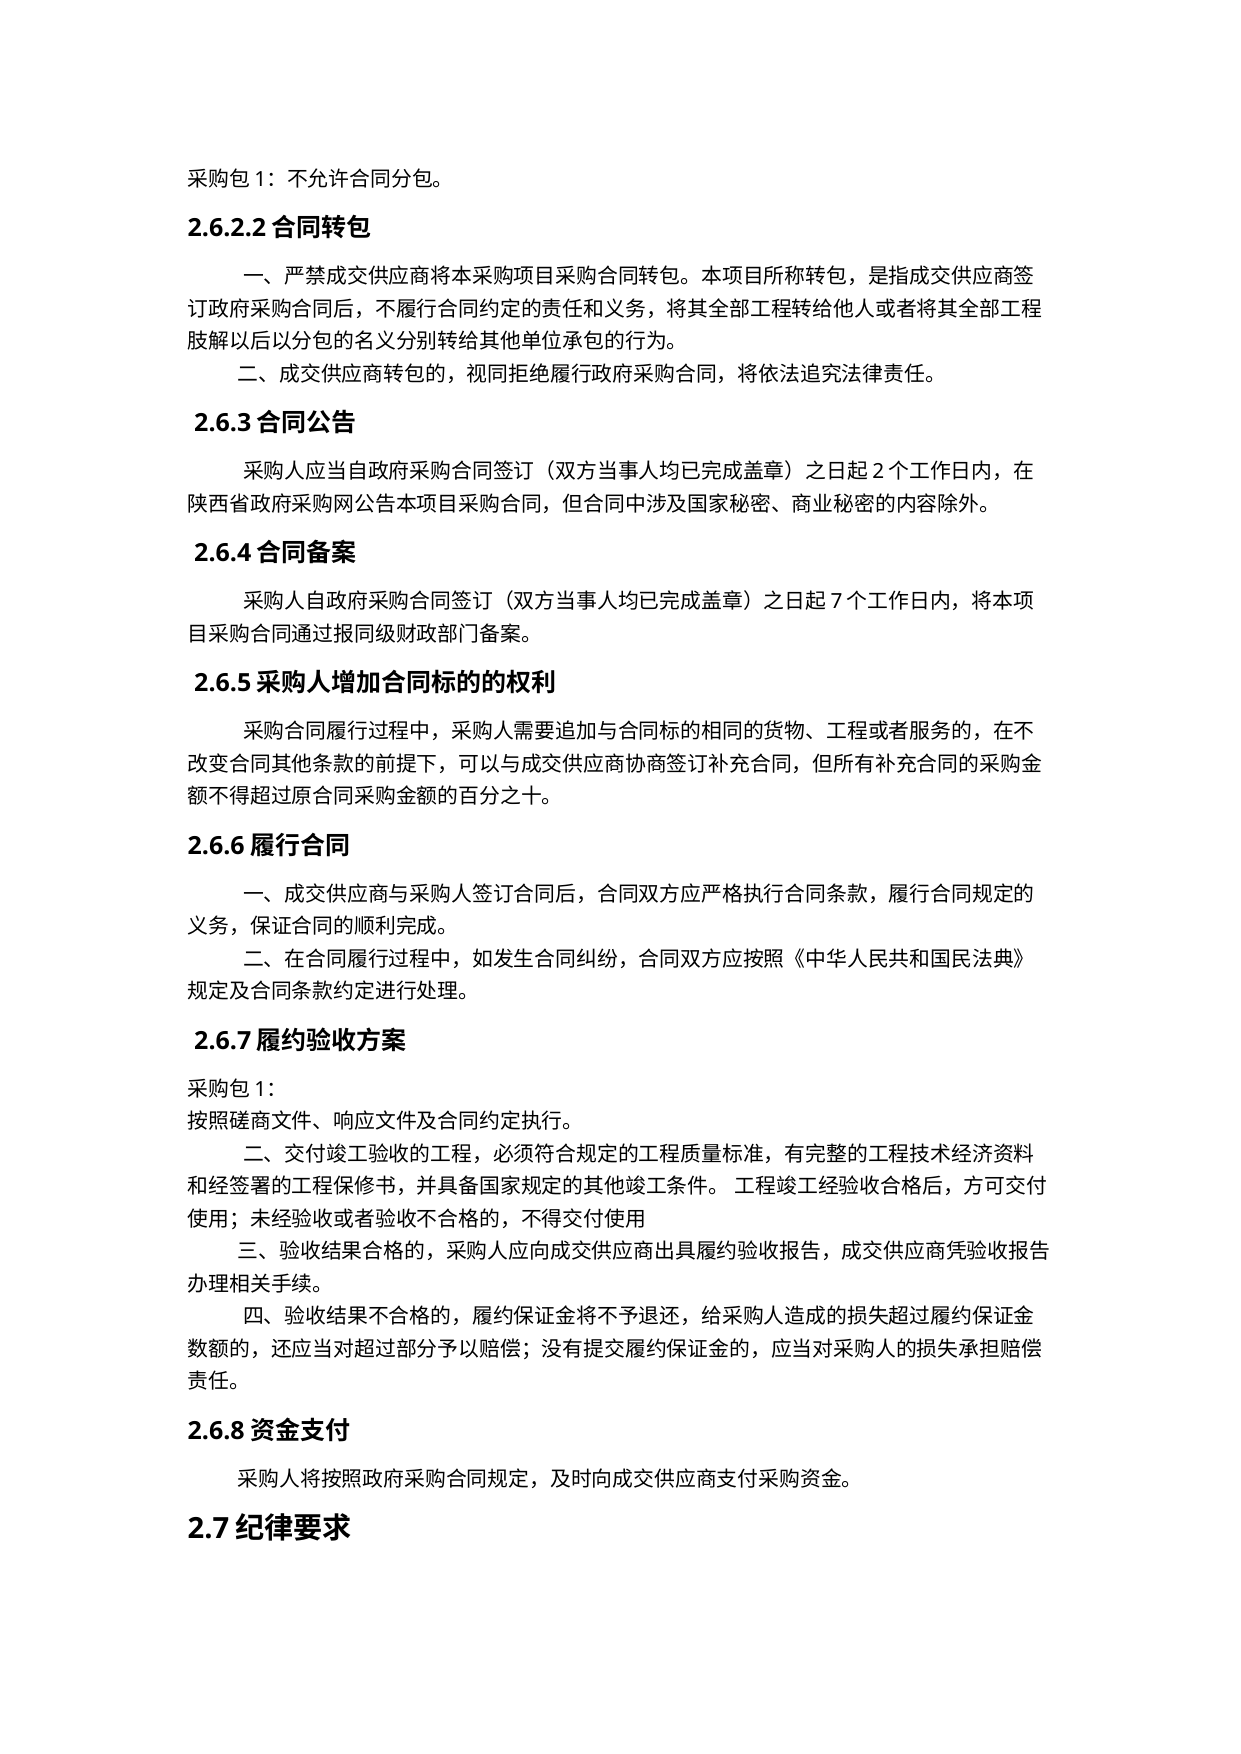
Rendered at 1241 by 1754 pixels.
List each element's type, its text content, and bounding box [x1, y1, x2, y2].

text 二、在合同履行过程中，如发生合同纠纷，合同双方应按照《中华人民共和国民法典》规定及合同条款约定进行处理。 [187, 942, 1053, 1007]
text 采购包1： [187, 1072, 1053, 1104]
text 2.6.7履约验收方案 [187, 1007, 1053, 1072]
text 一、严禁成交供应商将本采购项目采购合同转包。本项目所称转包，是指成交供应商签订政府采购合同后，不履行合同约定的责任和义务，将其全部工程转给他人或者将其全部工程肢解以后以分包的名义分别转给其他单位承包的行为。 [187, 259, 1053, 357]
text 2.7纪律要求 [187, 1494, 1053, 1559]
text 2.6.3合同公告 [187, 389, 1053, 454]
text 2.6.4合同备案 [187, 519, 1053, 584]
text 2.6.8资金支付 [187, 1397, 1053, 1462]
text 一、成交供应商与采购人签订合同后，合同双方应严格执行合同条款，履行合同规定的义务，保证合同的顺利完成。 [187, 877, 1053, 942]
text 三、验收结果合格的，采购人应向成交供应商出具履约验收报告，成交供应商凭验收报告办理相关手续。 [187, 1234, 1053, 1299]
text 采购人自政府采购合同签订（双方当事人均已完成盖章）之日起7个工作日内，将本项目采购合同通过报同级财政部门备案。 [187, 584, 1053, 649]
text 二、交付竣工验收的工程，必须符合规定的工程质量标准，有完整的工程技术经济资料和经签署的工程保修书，并具备国家规定的其他竣工条件。 工程竣工经验收合格后，方可交付使用；未经验收或者验收不合格的，不得交付使用 [187, 1137, 1053, 1234]
text 采购包1：不允许合同分包。 [187, 162, 1053, 194]
text 按照磋商文件、响应文件及合同约定执行。 [187, 1104, 1053, 1137]
text 2.6.6履行合同 [187, 812, 1053, 877]
text 采购人应当自政府采购合同签订（双方当事人均已完成盖章）之日起2个工作日内，在陕西省政府采购网公告本项目采购合同，但合同中涉及国家秘密、商业秘密的内容除外。 [187, 454, 1053, 519]
text 2.6.2.2合同转包 [187, 194, 1053, 259]
text 二、成交供应商转包的，视同拒绝履行政府采购合同，将依法追究法律责任。 [187, 357, 1053, 389]
text 采购人将按照政府采购合同规定，及时向成交供应商支付采购资金。 [187, 1462, 1053, 1494]
text 采购合同履行过程中，采购人需要追加与合同标的相同的货物、工程或者服务的，在不改变合同其他条款的前提下，可以与成交供应商协商签订补充合同，但所有补充合同的采购金额不得超过原合同采购金额的百分之十。 [187, 714, 1053, 812]
text 四、验收结果不合格的，履约保证金将不予退还，给采购人造成的损失超过履约保证金数额的，还应当对超过部分予以赔偿；没有提交履约保证金的，应当对采购人的损失承担赔偿责任。 [187, 1299, 1053, 1397]
text 2.6.5采购人增加合同标的的权利 [187, 649, 1053, 714]
